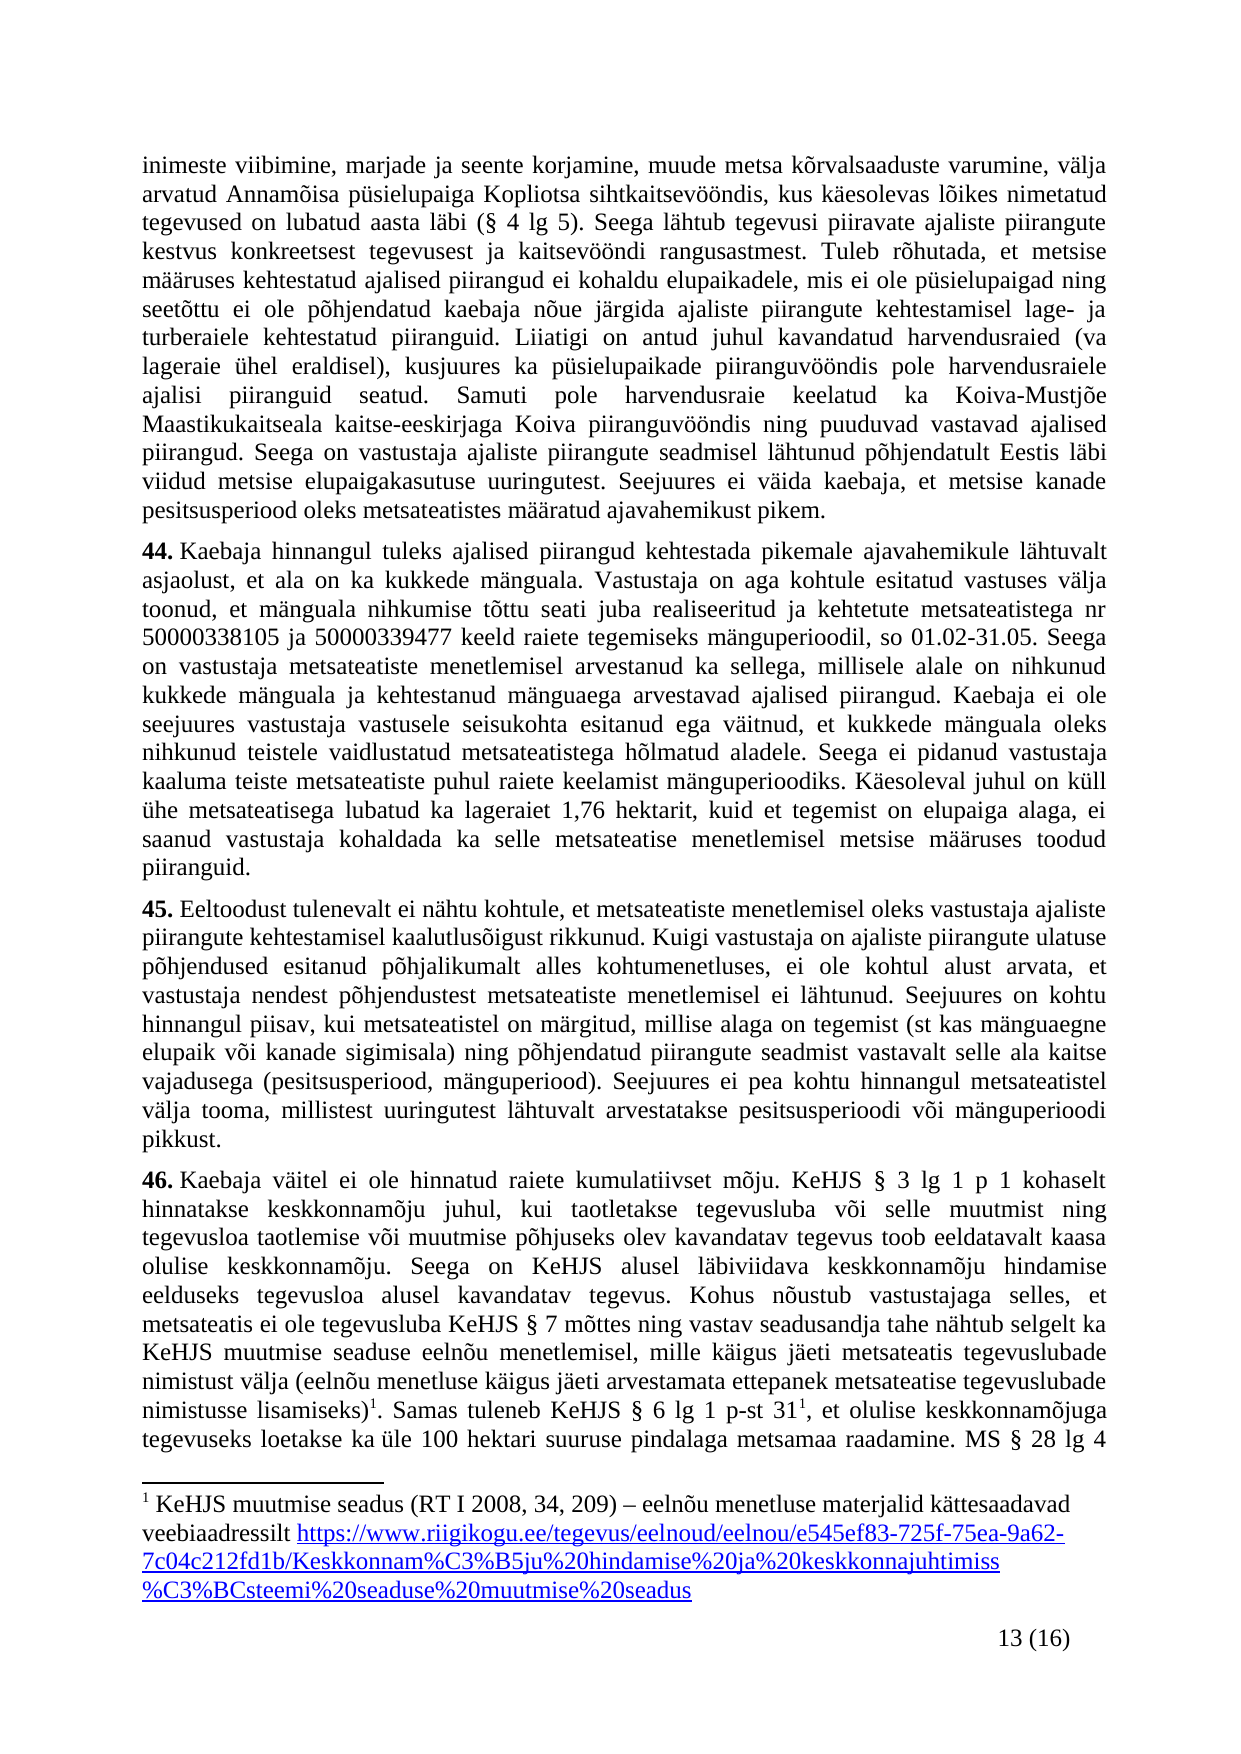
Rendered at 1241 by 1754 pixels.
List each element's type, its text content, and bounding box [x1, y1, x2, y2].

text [142, 150, 1107, 524]
text Kaebaja hinnangul tuleks ajalised piirangud kehtestada pikemale ajavahemikule lähtuvalt asjaolust, et ala on ka kukkede mänguala. Vastustaja on aga kohtule esitatud vastuses välja toonud, et mänguala nihkumise tõttu seati juba realiseeritud ja kehtetute metsateatistega nr 50000338105 ja 50000339477 keeld raiete tegemiseks mänguperioodil, so 01.02-31.05. Seega on vastustaja metsateatiste menetlemisel arvestanud ka sellega, millisele alale on nihkunud kukkede mänguala ja kehtestanud mänguaega arvestavad ajalised piirangud. Kaebaja ei ole seejuures vastustaja vastusele seisukohta esitanud ega väitnud, et kukkede mänguala oleks nihkunud teistele vaidlustatud metsateatistega hõlmatud aladele. Seega ei pidanud vastustaja kaaluma teiste metsateatiste puhul raiete keelamist mänguperioodiks. Käesoleval juhul on küll ühe metsateatisega lubatud ka lageraiet 1,76 hektarit, kuid et tegemist on elupaiga alaga, ei saanud vastustaja kohaldada ka selle metsateatise menetlemisel metsise määruses toodud piiranguid. [142, 536, 1107, 881]
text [142, 1165, 1107, 1452]
text Eeltoodust tulenevalt ei nähtu kohtule, et metsateatiste menetlemisel oleks vastustaja ajaliste piirangute kehtestamisel kaalutlusõigust rikkunud. Kuigi vastustaja on ajaliste piirangute ulatuse põhjendused esitanud põhjalikumalt alles kohtumenetluses, ei ole kohtul alust arvata, et vastustaja nendest põhjendustest metsateatiste menetlemisel ei lähtunud. Seejuures on kohtu hinnangul piisav, kui metsateatistel on märgitud, millise alaga on tegemist (st kas mänguaegne elupaik või kanade sigimisala) ning põhjendatud piirangute seadmist vastavalt selle ala kaitse vajadusega (pesitsusperiood, mänguperiood). Seejuures ei pea kohtu hinnangul metsateatistel välja tooma, millistest uuringutest lähtuvalt arvestatakse pesitsusperioodi või mänguperioodi pikkust. [142, 894, 1107, 1152]
